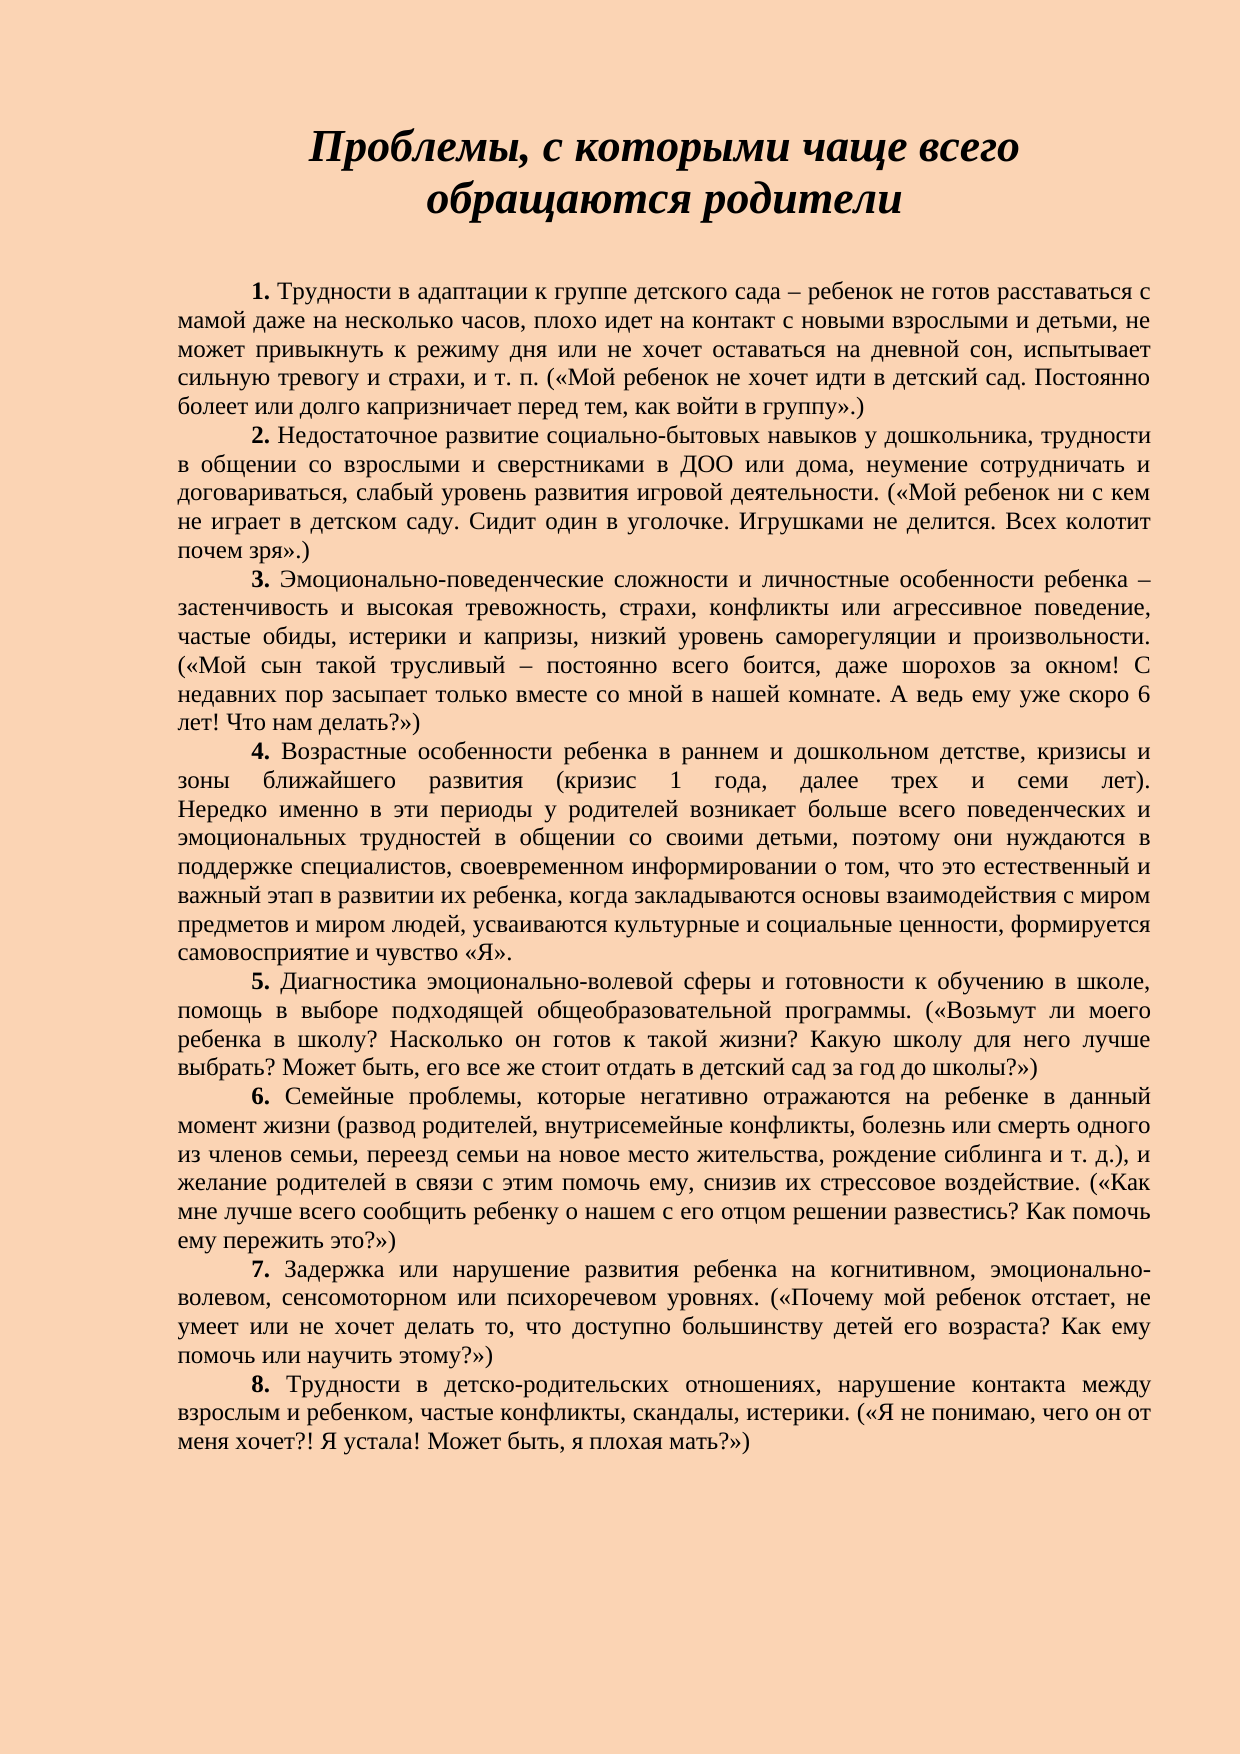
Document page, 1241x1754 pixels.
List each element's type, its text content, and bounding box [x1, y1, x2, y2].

text 2. Недостаточное развитие социально-бытовых навыков у дошкольника, трудности в общении со взрослыми и сверстниками в ДОО или дома, неумение сотрудничать и договариваться, слабый уровень развития игровой деятельности. («Мой ребенок ни с кем не играет в детском саду. Сидит один в уголочке. Игрушками не делится. Всех колотит почем зря».) [177, 420, 1152, 564]
text 6. Семейные проблемы, которые негативно отражаются на ребенке в данный момент жизни (развод родителей, внутрисемейные конфликты, болезнь или смерть одного из членов семьи, переезд семьи на новое место жительства, рождение сиблинга и т. д.), и желание родителей в связи с этим помочь ему, снизив их стрессовое воздействие. («Как мне лучше всего сообщить ребенку о нашем с его отцом решении развестись? Как помочь ему пережить это?») [177, 1081, 1152, 1254]
text 3. Эмоционально-поведенческие сложности и личностные особенности ребенка – застенчивость и высокая тревожность, страхи, конфликты или агрессивное поведение, частые обиды, истерики и капризы, низкий уровень саморегуляции и произвольности. («Мой сын такой трусливый – постоянно всего боится, даже шорохов за окном! С недавних пор засыпает только вместе со мной в нашей комнате. А ведь ему уже скоро 6 лет! Что нам делать?») [177, 564, 1152, 736]
text Проблемы, с которыми чаще всего обращаются родители [177, 118, 1152, 223]
text 5. Диагностика эмоционально-волевой сферы и готовности к обучению в школе, помощь в выборе подходящей общеобразовательной программы. («Возьмут ли моего ребенка в школу? Насколько он готов к такой жизни? Какую школу для него лучше выбрать? Может быть, его все же стоит отдать в детский сад за год до школы?») [177, 966, 1152, 1081]
text 7. Задержка или нарушение развития ребенка на когнитивном, эмоционально-волевом, сенсомоторном или психоречевом уровнях. («Почему мой ребенок отстает, не умеет или не хочет делать то, что доступно большинству детей его возраста? Как ему помочь или научить этому?») [177, 1254, 1152, 1369]
text 1. Трудности в адаптации к группе детского сада – ребенок не готов расставаться с мамой даже на несколько часов, плохо идет на контакт с новыми взрослыми и детьми, не может привыкнуть к режиму дня или не хочет оставаться на дневной сон, испытывает сильную тревогу и страхи, и т. п. («Мой ребенок не хочет идти в детский сад. Постоянно болеет или долго капризничает перед тем, как войти в группу».) [177, 276, 1152, 420]
text 8. Трудности в детско-родительских отношениях, нарушение контакта между взрослым и ребенком, частые конфликты, скандалы, истерики. («Я не понимаю, чего он от меня хочет?! Я устала! Может быть, я плохая мать?») [177, 1369, 1152, 1455]
text 4. Возрастные особенности ребенка в раннем и дошкольном детстве, кризисы и зоны ближайшего развития (кризис 1 года, далее трех и семи лет). Нередко именно в эти периоды у родителей возникает больше всего поведенческих и эмоциональных трудностей в общении со своими детьми, поэтому они нуждаются в поддержке специалистов, своевременном информировании о том, что это естественный и важный этап в развитии их ребенка, когда закладываются основы взаимодействия с миром предметов и миром людей, усваиваются культурные и социальные ценности, формируется самовосприятие и чувство «Я». [177, 736, 1152, 966]
